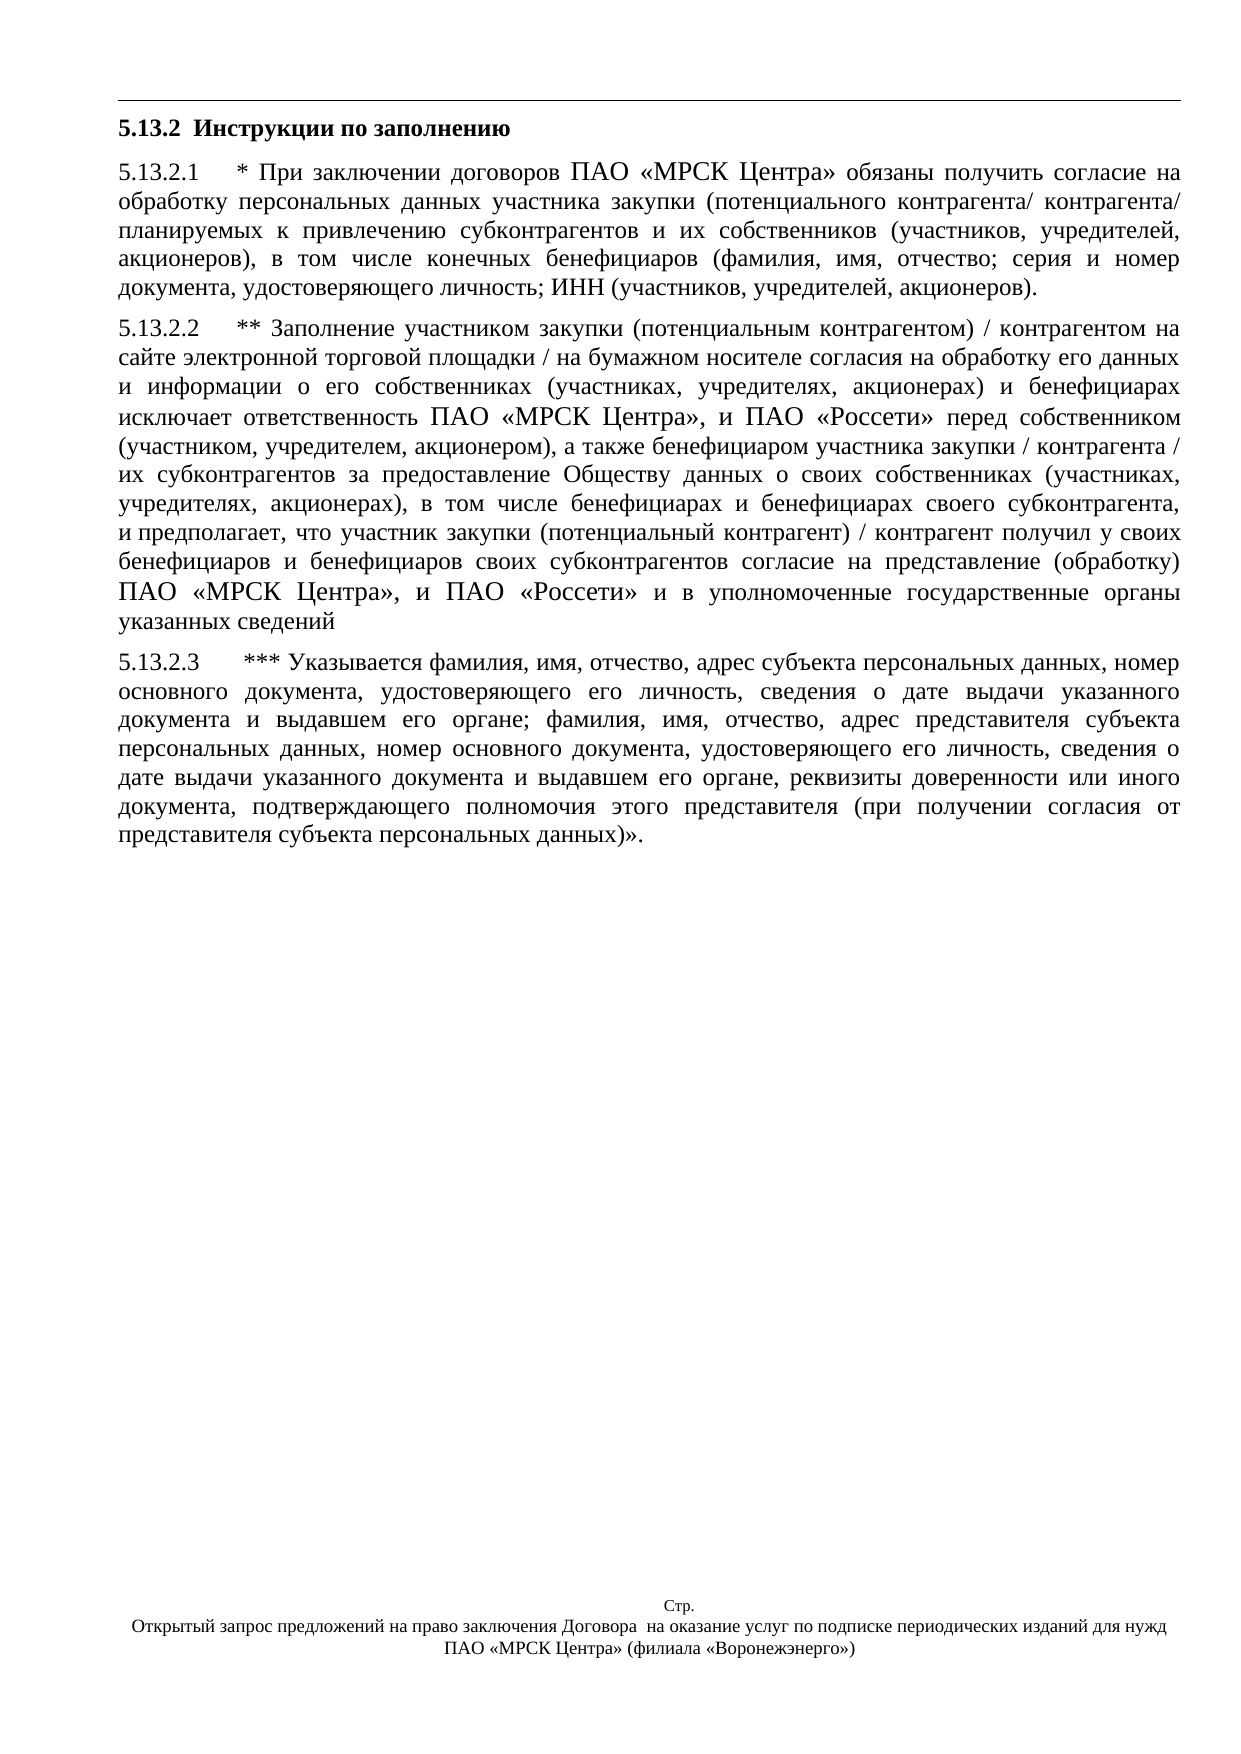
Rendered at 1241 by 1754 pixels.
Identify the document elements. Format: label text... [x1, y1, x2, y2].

list *** Указывается фамилия, имя, отчество, адрес субъекта персональных данных, номер основного документа, удостоверяющего его личность, сведения о дате выдачи указанного документа и выдавшем его органе; фамилия, имя, отчество, адрес представителя субъекта персональных данных, номер основного документа, удостоверяющего его личность, сведения о дате выдачи указанного документа и выдавшем его органе, реквизиты доверенности или иного документа, подтверждающего полномочия этого представителя (при получении согласия от представителя субъекта персональных данных)». [118, 647, 1181, 848]
list * При заключении договоров ПАО «МРСК Центра» обязаны получить согласие на обработку персональных данных участника закупки (потенциального контрагента/ контрагента/ планируемых к привлечению субконтрагентов и их собственников (участников, учредителей, акционеров), в том числе конечных бенефициаров (фамилия, имя, отчество; серия и номер документа, удостоверяющего личность; ИНН (участников, учредителей, акционеров). [118, 155, 1181, 301]
subtitle Инструкции по заполнению [118, 113, 1181, 142]
list ** Заполнение участником закупки (потенциальным контрагентом) / контрагентом на сайте электронной торговой площадки / на бумажном носителе согласия на обработку его данных и информации о его собственниках (участниках, учредителях, акционерах) и бенефициарах исключает ответственность ПАО «МРСК Центра», и ПАО «Россети» перед собственником (участником, учредителем, акционером), а также бенефициаром участника закупки / контрагента / их субконтрагентов за предоставление Обществу данных о своих собственниках (участниках, учредителях, акционерах), в том числе бенефициарах и бенефициарах своего субконтрагента, и предполагает, что участник закупки (потенциальный контрагент) / контрагент получил у своих бенефициаров и бенефициаров своих субконтрагентов согласие на представление (обработку) ПАО «МРСК Центра», и ПАО «Россети» и в уполномоченные государственные органы указанных сведений [118, 313, 1181, 634]
